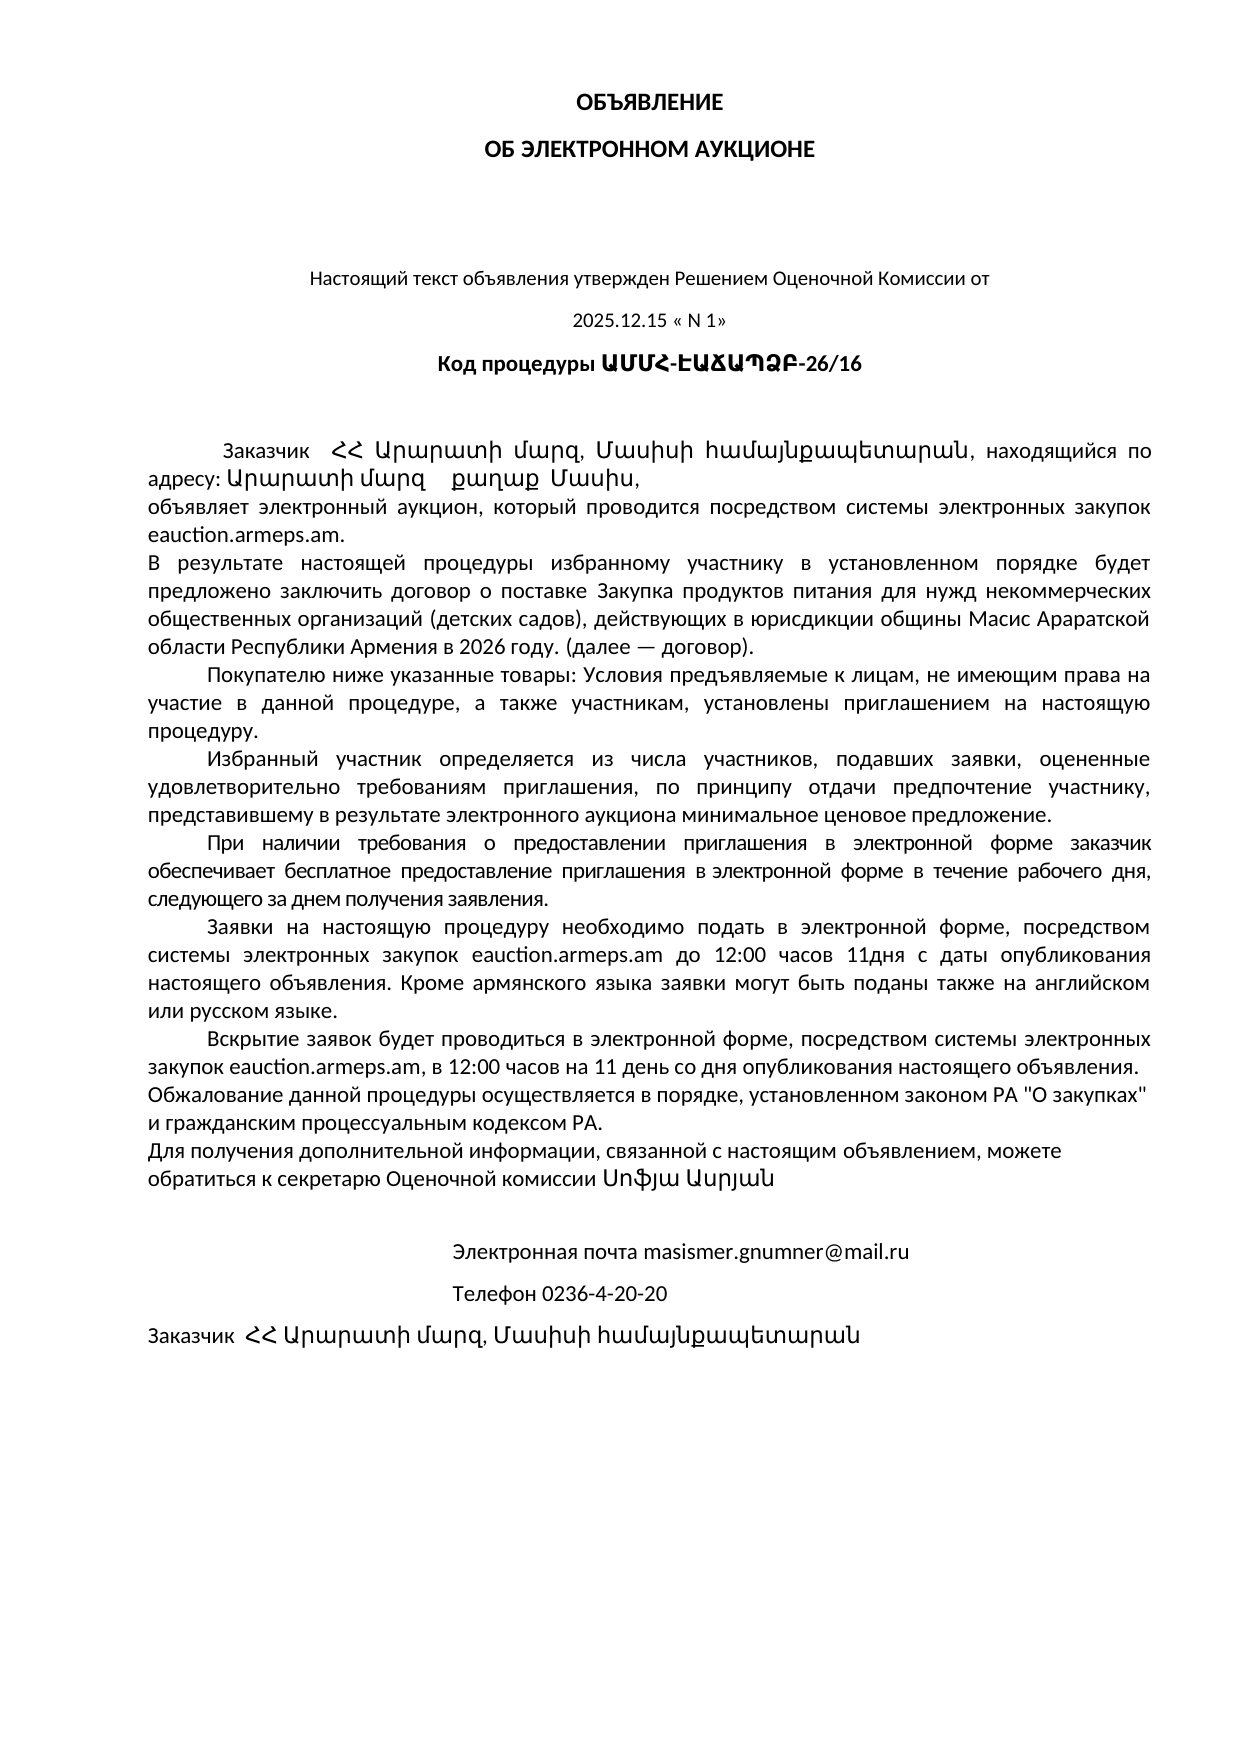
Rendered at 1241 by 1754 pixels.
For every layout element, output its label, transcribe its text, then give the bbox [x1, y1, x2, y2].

text 2025.12.15 « N 1» [148, 307, 1152, 332]
text Заявки на настоящую процедуру необходимо подать в электронной форме, посредством системы электронных закупок eauction.armeps.am до 12:00 часов 11дня с даты опубликования настоящего объявления. Кроме армянского языка заявки могут быть поданы также на английском или русском языке. [148, 912, 1152, 1024]
text Вскрытие заявок будет проводиться в электронной форме, посредством системы электронных закупок eauction.armeps.am, в 12:00 часов на 11 день со дня опубликования настоящего объявления. [148, 1024, 1152, 1080]
text Покупателю ниже указанные товары: Условия предъявляемые к лицам, не имеющим права на участие в данной процедуре, а также участникам, установлены приглашением на настоящую процедуру. [148, 660, 1152, 744]
text Заказчик ՀՀ Արարատի մարզ, Մասիսի համայնքապետարան, находящийся по адресу: Արարատի մարզ քաղաք Մասիս, [148, 436, 1152, 492]
text В результате настоящей процедуры избранному участнику в установленном порядке будет предложено заключить договор о поставке Закупка продуктов питания для нужд некоммерческих общественных организаций (детских садов), действующих в юрисдикции общины Масис Араратской области Республики Армения в 2026 году. (далее — договор). [148, 548, 1152, 660]
text Избранный участник определяется из числа участников, подавших заявки, оцененные удовлетворительно требованиям приглашения, по принципу отдачи предпочтение участнику, представившему в результате электронного аукциона минимальное ценовое предложение. [148, 744, 1152, 828]
text Обжалование данной процедуры осуществляется в порядке, установленном законом РА "О закупках" и гражданским процессуальным кодексом РА. [148, 1080, 1152, 1136]
text Электронная почта masismer.gnumner@mail.ru [148, 1237, 1152, 1265]
text Для получения дополнительной информации, связанной с настоящим объявлением, можете обратиться к секретарю Оценочной комиссии Սոֆյա Ասրյան [148, 1136, 1152, 1192]
text Настоящий текст объявления утвержден Решением Оценочной Комиссии от [148, 265, 1152, 290]
text ОБ ЭЛЕКТРОННОМ АУКЦИОНЕ [148, 134, 1152, 164]
text Заказчик ՀՀ Արարատի մարզ, Մասիսի համայնքապետարան [148, 1321, 1152, 1349]
text объявляет электронный аукцион, который проводится посредством системы электронных закупок eauction.armeps.am. [148, 492, 1152, 548]
text При наличии требования о предоставлении приглашения в электронной форме заказчик обеспечивает бесплатное предоставление приглашения в электронной форме в течение рабочего дня, следующего за днем получения заявления. [148, 828, 1152, 912]
text Код процедуры ԱՄՄՀ-ԷԱՃԱՊՁԲ-26/16 [148, 349, 1152, 377]
text ОБЪЯВЛЕНИЕ [148, 86, 1152, 117]
text Телефон 0236-4-20-20 [148, 1279, 1152, 1307]
